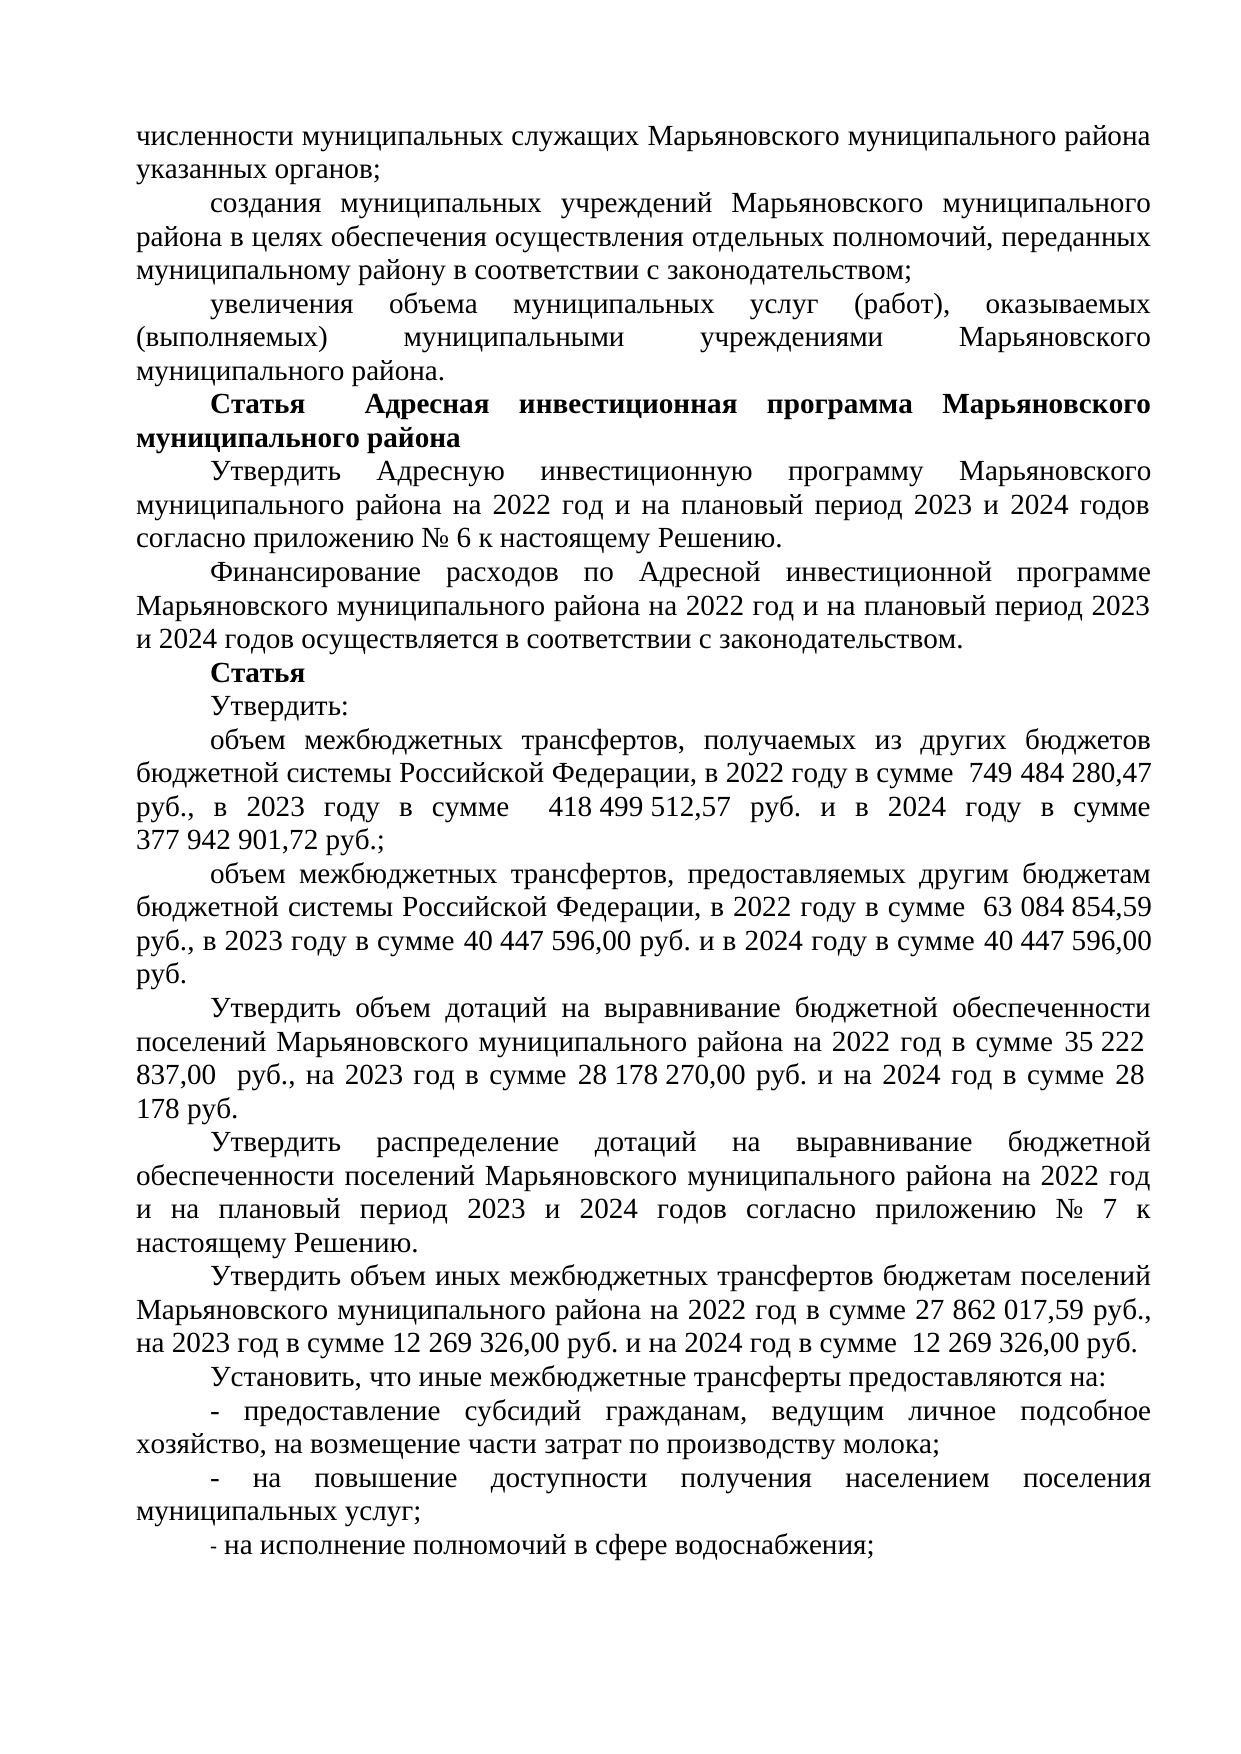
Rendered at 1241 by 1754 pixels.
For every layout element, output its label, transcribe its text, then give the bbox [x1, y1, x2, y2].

text Статья 7. Межбюджетные трансферты [136, 655, 1152, 688]
text - на повышение доступности получения населением поселения муниципальных услуг; [136, 1460, 1152, 1527]
text 1. Утвердить: [136, 688, 1152, 722]
text 3. Утвердить объем иных межбюджетных трансфертов бюджетам поселений Марьяновского муниципального района на 2022 год в сумме 27 862 017,59 руб., на 2023 год в сумме 12 269 326,00 руб. и на 2024 год в сумме руб. [136, 1258, 1152, 1359]
text 1. Утвердить Адресную инвестиционную программу Марьяновского муниципального района на 2022 год и на плановый период 2023 и 2024 годов согласно приложению № 6 к настоящему Решению. [136, 453, 1152, 554]
text - на исполнение полномочий в сфере водоснабжения; [136, 1527, 1152, 1560]
text - предоставление субсидий гражданам, ведущим личное подсобное хозяйство, на возмещение части затрат по производству молока; [136, 1393, 1152, 1460]
text 2. Утвердить объем дотаций на выравнивание бюджетной обеспеченности поселений Марьяновского муниципального района на 2022 год в сумме руб., на 2023 год в сумме 28 178 270,00 руб. и на 2024 год в сумме 28 178 270,00 руб. [136, 990, 1152, 1124]
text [136, 118, 1152, 185]
text 1) объем межбюджетных трансфертов, получаемых из других бюджетов бюджетной системы Российской Федерации, в 2022 году в сумме 749 484 280,47 руб., в 2023 году в сумме 418 499 512,57 руб. и в 2024 году в сумме 377 942 901,72 руб.; [136, 722, 1152, 856]
text Установить, что иные межбюджетные трансферты предоставляются на: [136, 1359, 1152, 1393]
text 2) объем межбюджетных трансфертов, предоставляемых другим бюджетам бюджетной системы Российской Федерации, в 2022 году в сумме 63 084 854,59 руб., в 2023 году в сумме 40 447 596,00 руб. и в 2024 году в сумме 40 447 596,00 руб. [136, 856, 1152, 990]
text 3) увеличения объема муниципальных услуг (работ), оказываемых (выполняемых) муниципальными учреждениями Марьяновского муниципального района. [136, 286, 1152, 386]
text 2) создания муниципальных учреждений Марьяновского муниципального района в целях обеспечения осуществления отдельных полномочий, переданных муниципальному району в соответствии с законодательством; [136, 185, 1152, 286]
text 2. Финансирование расходов по Адресной инвестиционной программе Марьяновского муниципального района на 2022 год и на плановый период 2023 и 2024 годов осуществляется в соответствии с законодательством. [136, 554, 1152, 655]
text Утвердить распределение дотаций на выравнивание бюджетной обеспеченности поселений Марьяновского муниципального района на 2022 год и на плановый период 2023 и 2024 годов согласно приложению № 7 к настоящему Решению. [136, 1124, 1152, 1258]
text Статья 6. Адресная инвестиционная программа Марьяновского муниципального района [136, 386, 1152, 453]
